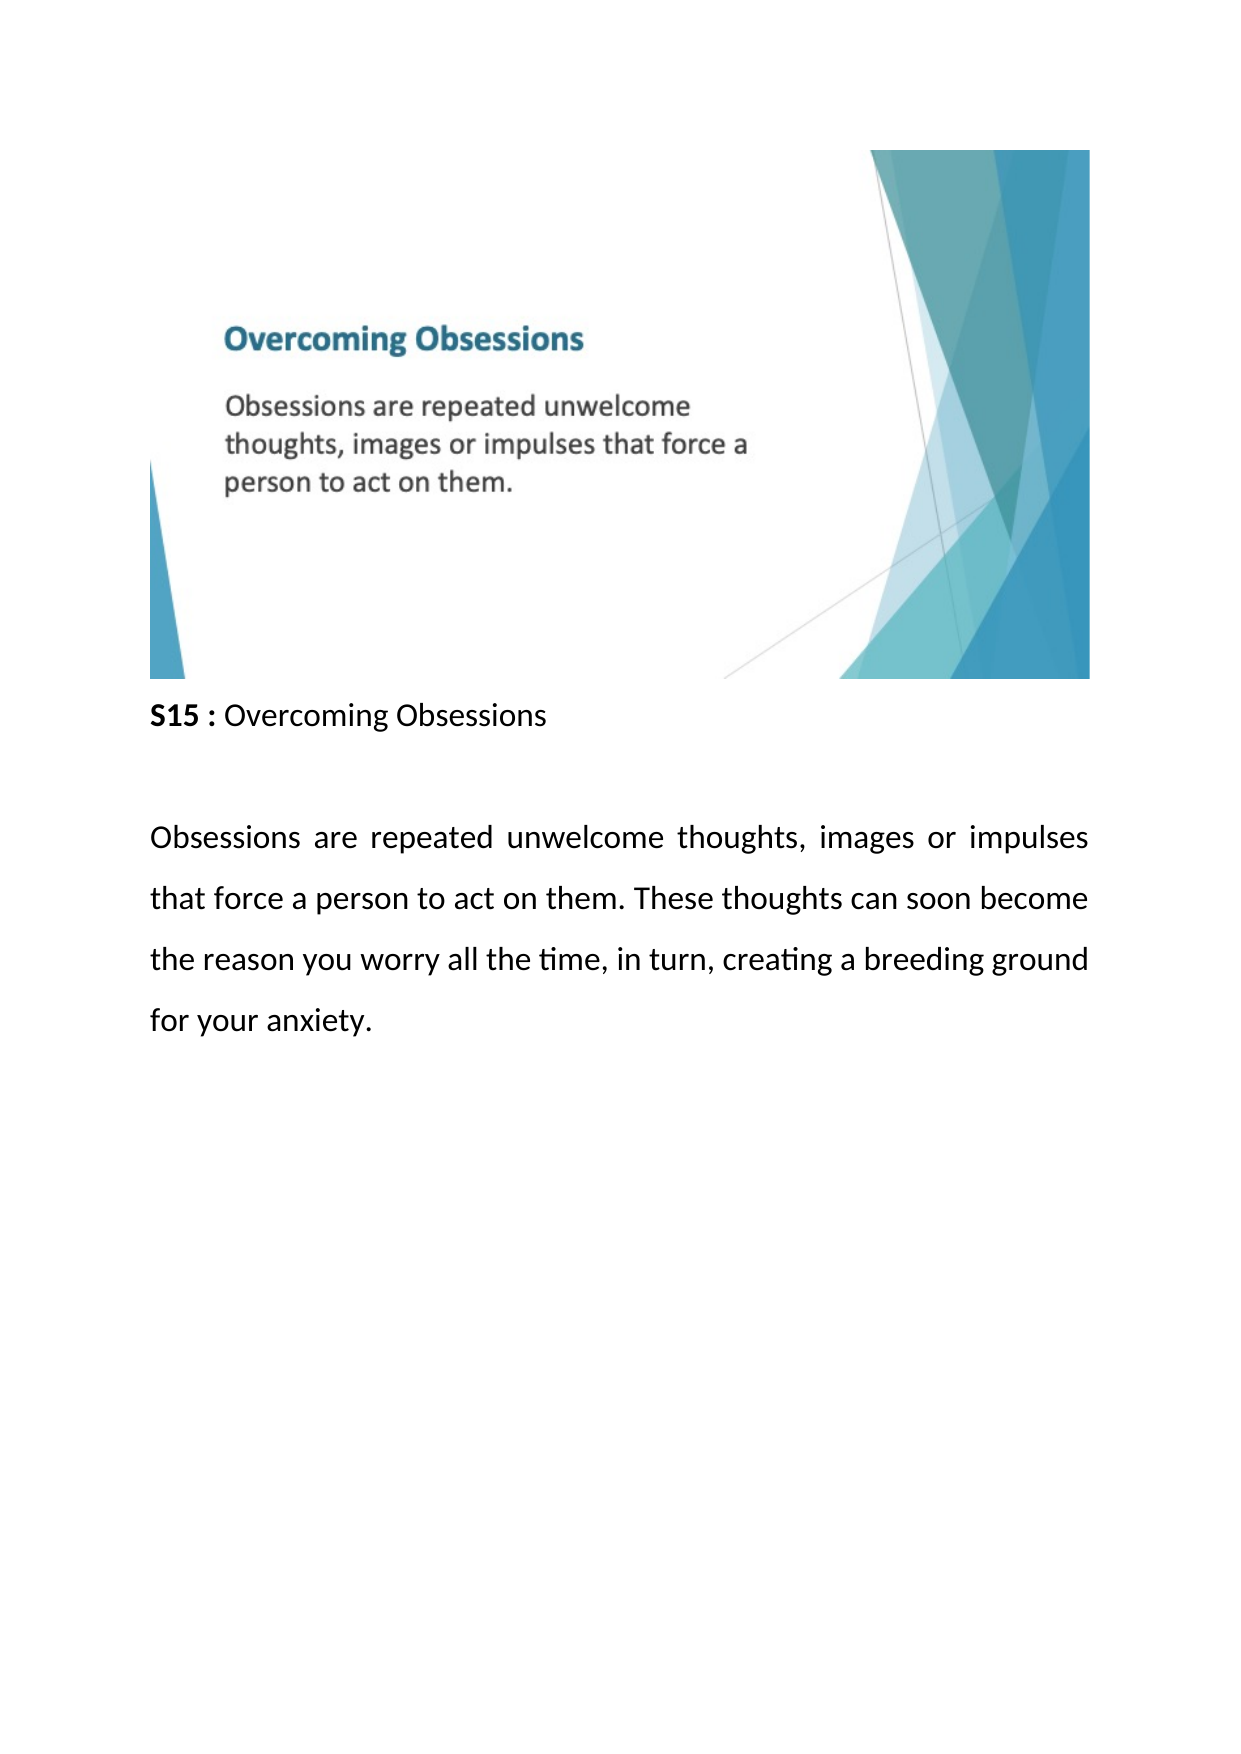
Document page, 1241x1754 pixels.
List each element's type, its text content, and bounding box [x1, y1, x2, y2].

text Obsessions are repeated unwelcome thoughts, images or impulses that force a person to act on them. These thoughts can soon become the reason you worry all the time, in turn, creating a breeding ground for your anxiety. [150, 816, 1090, 1040]
picture [150, 150, 1090, 679]
text S15 : Overcoming Obsessions [150, 694, 1090, 734]
